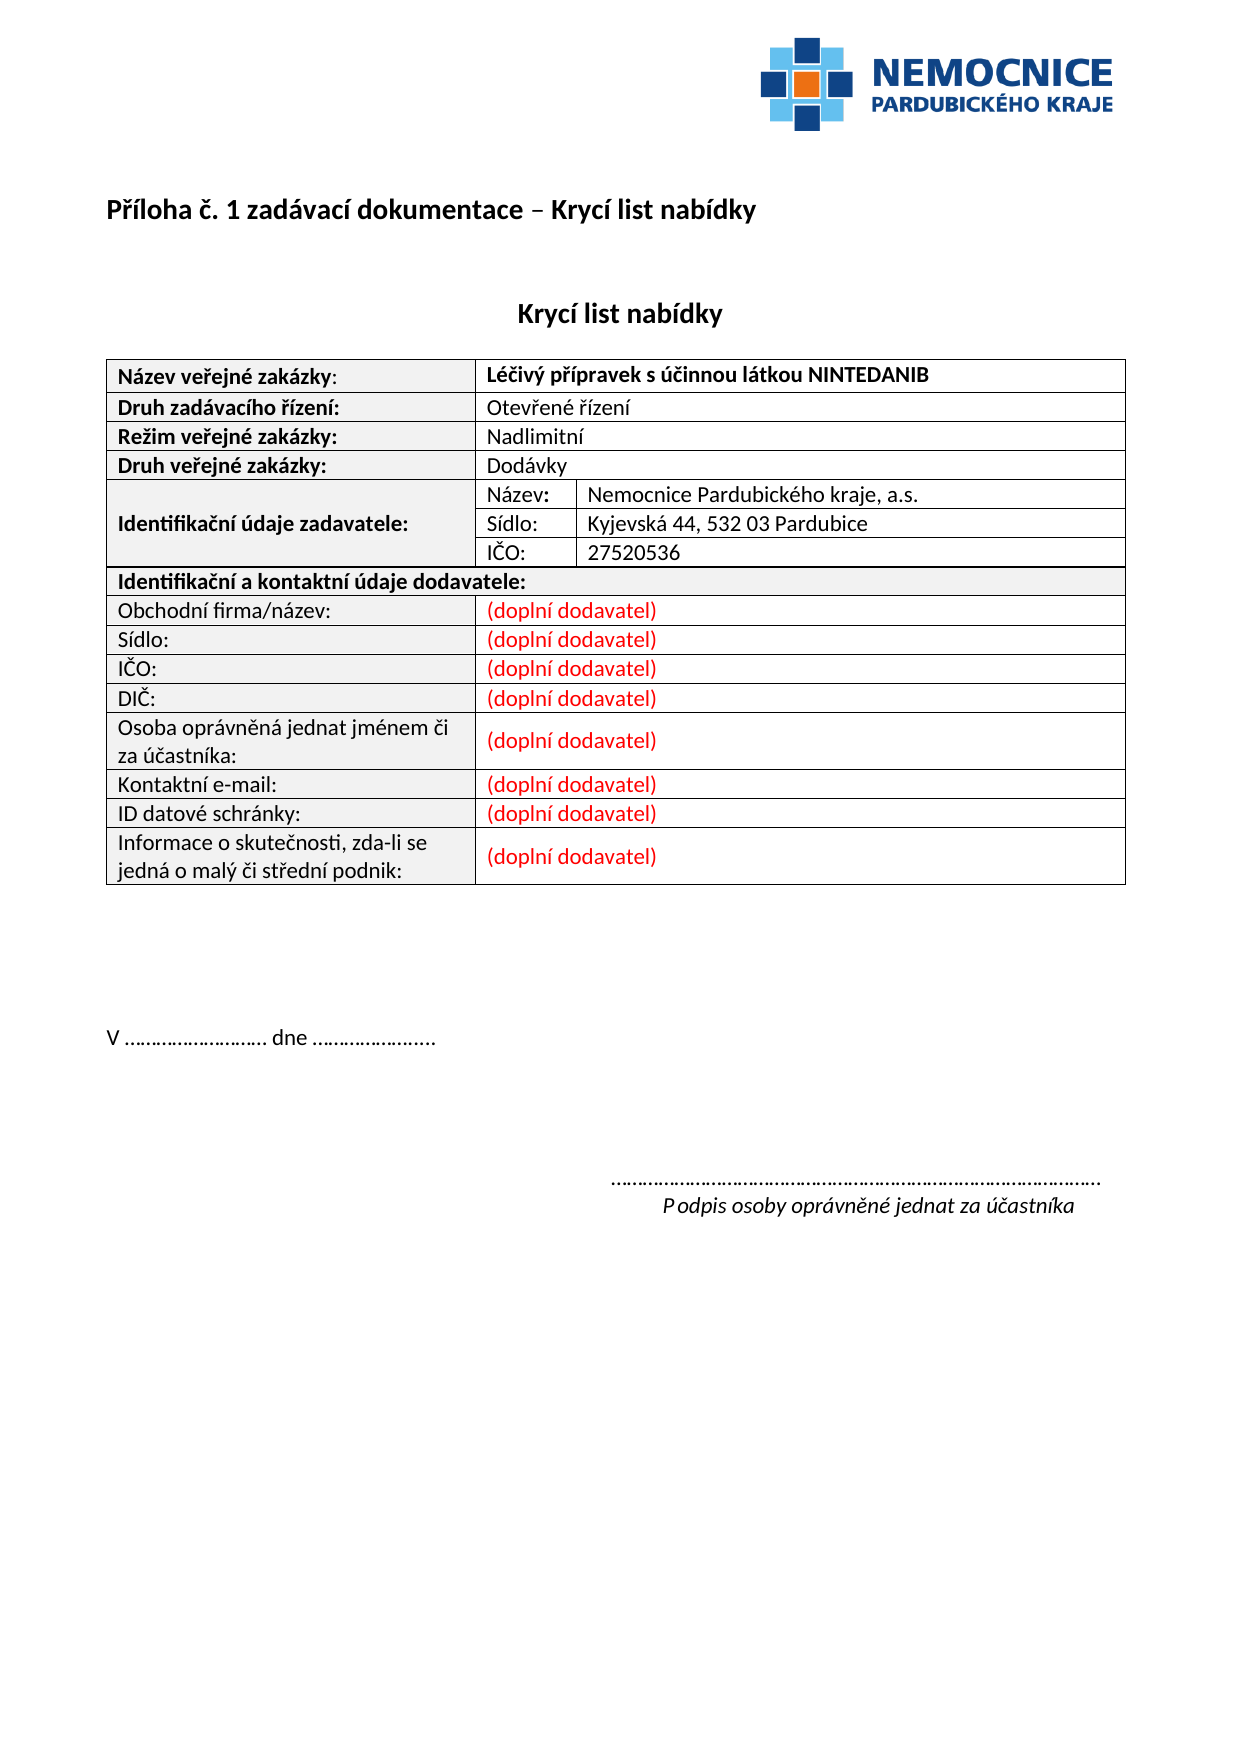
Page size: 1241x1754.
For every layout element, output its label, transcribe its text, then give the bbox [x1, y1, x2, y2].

table_cell (doplní dodavatel) [476, 626, 1125, 653]
table_cell Identifikační a kontaktní údaje dodavatele: [107, 568, 1125, 595]
table_cell Nemocnice Pardubického kraje, a.s. [577, 480, 1125, 508]
table_cell Kyjevská 44, 532 03 Pardubice [577, 509, 1125, 537]
table_cell Režim veřejné zakázky: [107, 422, 475, 450]
table_cell Název: [476, 480, 576, 508]
table_cell Sídlo: [476, 509, 576, 537]
text Příloha č. 1 zadávací dokumentace – Krycí list nabídky [106, 191, 1134, 227]
table_header Léčivý přípravek s účinnou látkou NINTEDANIB [476, 360, 1125, 392]
table_cell DIČ: [107, 684, 475, 712]
picture [759, 37, 1113, 132]
table_cell Nadlimitní [476, 422, 1125, 450]
table_cell (doplní dodavatel) [476, 770, 1125, 798]
text ………………………………………………………………………………… [106, 1163, 1134, 1191]
text Podpis osoby oprávněné jednat za účastníka [106, 1191, 1134, 1219]
table_cell IČO: [476, 538, 576, 566]
table_cell Kontaktní e-mail: [107, 770, 475, 798]
table_cell Druh zadávacího řízení: [107, 393, 475, 421]
table_cell (doplní dodavatel) [476, 799, 1125, 827]
table_cell 27520536 [577, 538, 1125, 566]
table_cell ID datové schránky: [107, 799, 475, 827]
table_cell Obchodní firma/název: [107, 596, 475, 624]
table_cell Osoba oprávněná jednat jménem či za účastníka: [107, 713, 475, 769]
table_cell Identifikační údaje zadavatele: [107, 480, 475, 566]
table_cell (doplní dodavatel) [476, 596, 1125, 624]
table_cell Sídlo: [107, 626, 475, 653]
table_cell (doplní dodavatel) [476, 684, 1125, 712]
text Krycí list nabídky [106, 295, 1134, 331]
table_header Název veřejné zakázky: [107, 360, 475, 392]
table_cell (doplní dodavatel) [476, 828, 1125, 884]
table_cell Dodávky [476, 451, 1125, 479]
table_cell Druh veřejné zakázky: [107, 451, 475, 479]
text V ……………………… dne ………………..... [106, 1023, 1134, 1051]
table_cell Otevřené řízení [476, 393, 1125, 421]
table_cell IČO: [107, 655, 475, 683]
table_cell (doplní dodavatel) [476, 655, 1125, 683]
table_cell (doplní dodavatel) [476, 713, 1125, 769]
table_cell Informace o skutečnosti, zda-li se jedná o malý či střední podnik: [107, 828, 475, 884]
